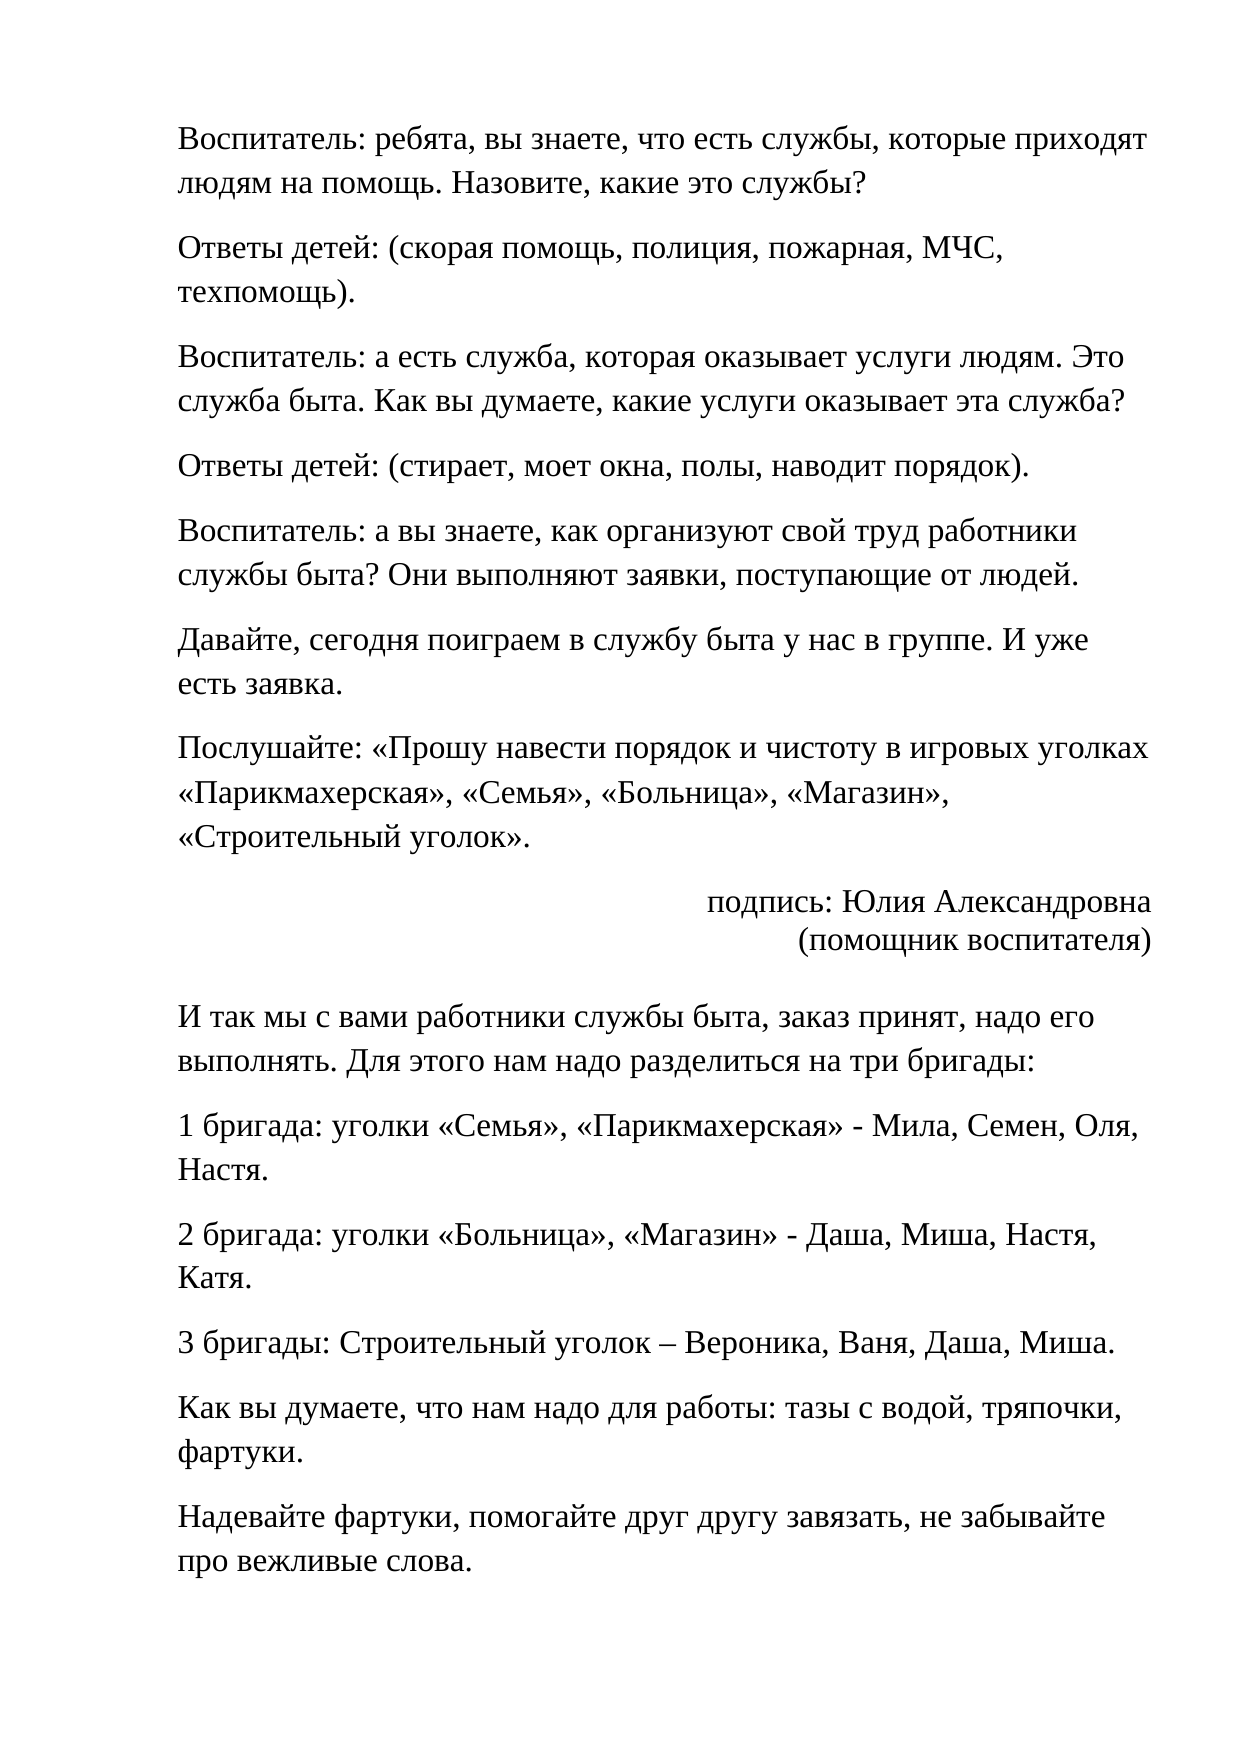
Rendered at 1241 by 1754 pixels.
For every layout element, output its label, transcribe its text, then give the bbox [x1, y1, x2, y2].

text 3 бригады: Строительный уголок – Вероника, Ваня, Даша, Миша. [177, 1323, 1152, 1361]
text Воспитатель: а вы знаете, как организуют свой труд работники службы быта? Они выполняют заявки, поступающие от людей. [177, 510, 1152, 592]
text 1 бригада: уголки «Семья», «Парикмахерская» - Мила, Семен, Оля, Настя. [177, 1105, 1152, 1187]
text Воспитатель: а есть служба, которая оказывает услуги людям. Это служба быта. Как вы думаете, какие услуги оказывает эта служба? [177, 336, 1152, 418]
text Ответы детей: (скорая помощь, полиция, пожарная, МЧС, техпомощь). [177, 227, 1152, 309]
text Послушайте: «Прошу навести порядок и чистоту в игровых уголках «Парикмахерская», «Семья», «Больница», «Магазин», «Строительный уголок». [177, 728, 1152, 854]
text (помощник воспитателя) [177, 919, 1152, 957]
text подпись: Юлия Александровна [177, 881, 1152, 919]
text Как вы думаете, что нам надо для работы: тазы с водой, тряпочки, фартуки. [177, 1388, 1152, 1470]
text И так мы с вами работники службы быта, заказ принят, надо его выполнять. Для этого нам надо разделиться на три бригады: [177, 996, 1152, 1078]
text Давайте, сегодня поиграем в службу быта у нас в группе. И уже есть заявка. [177, 619, 1152, 701]
text Ответы детей: (стирает, моет окна, полы, наводит порядок). [177, 445, 1152, 483]
text 2 бригада: уголки «Больница», «Магазин» - Даша, Миша, Настя, Катя. [177, 1214, 1152, 1296]
text Воспитатель: ребята, вы знаете, что есть службы, которые приходят людям на помощь. Назовите, какие это службы? [177, 118, 1152, 201]
text Надевайте фартуки, помогайте друг другу завязать, не забывайте про вежливые слова. [177, 1497, 1152, 1579]
